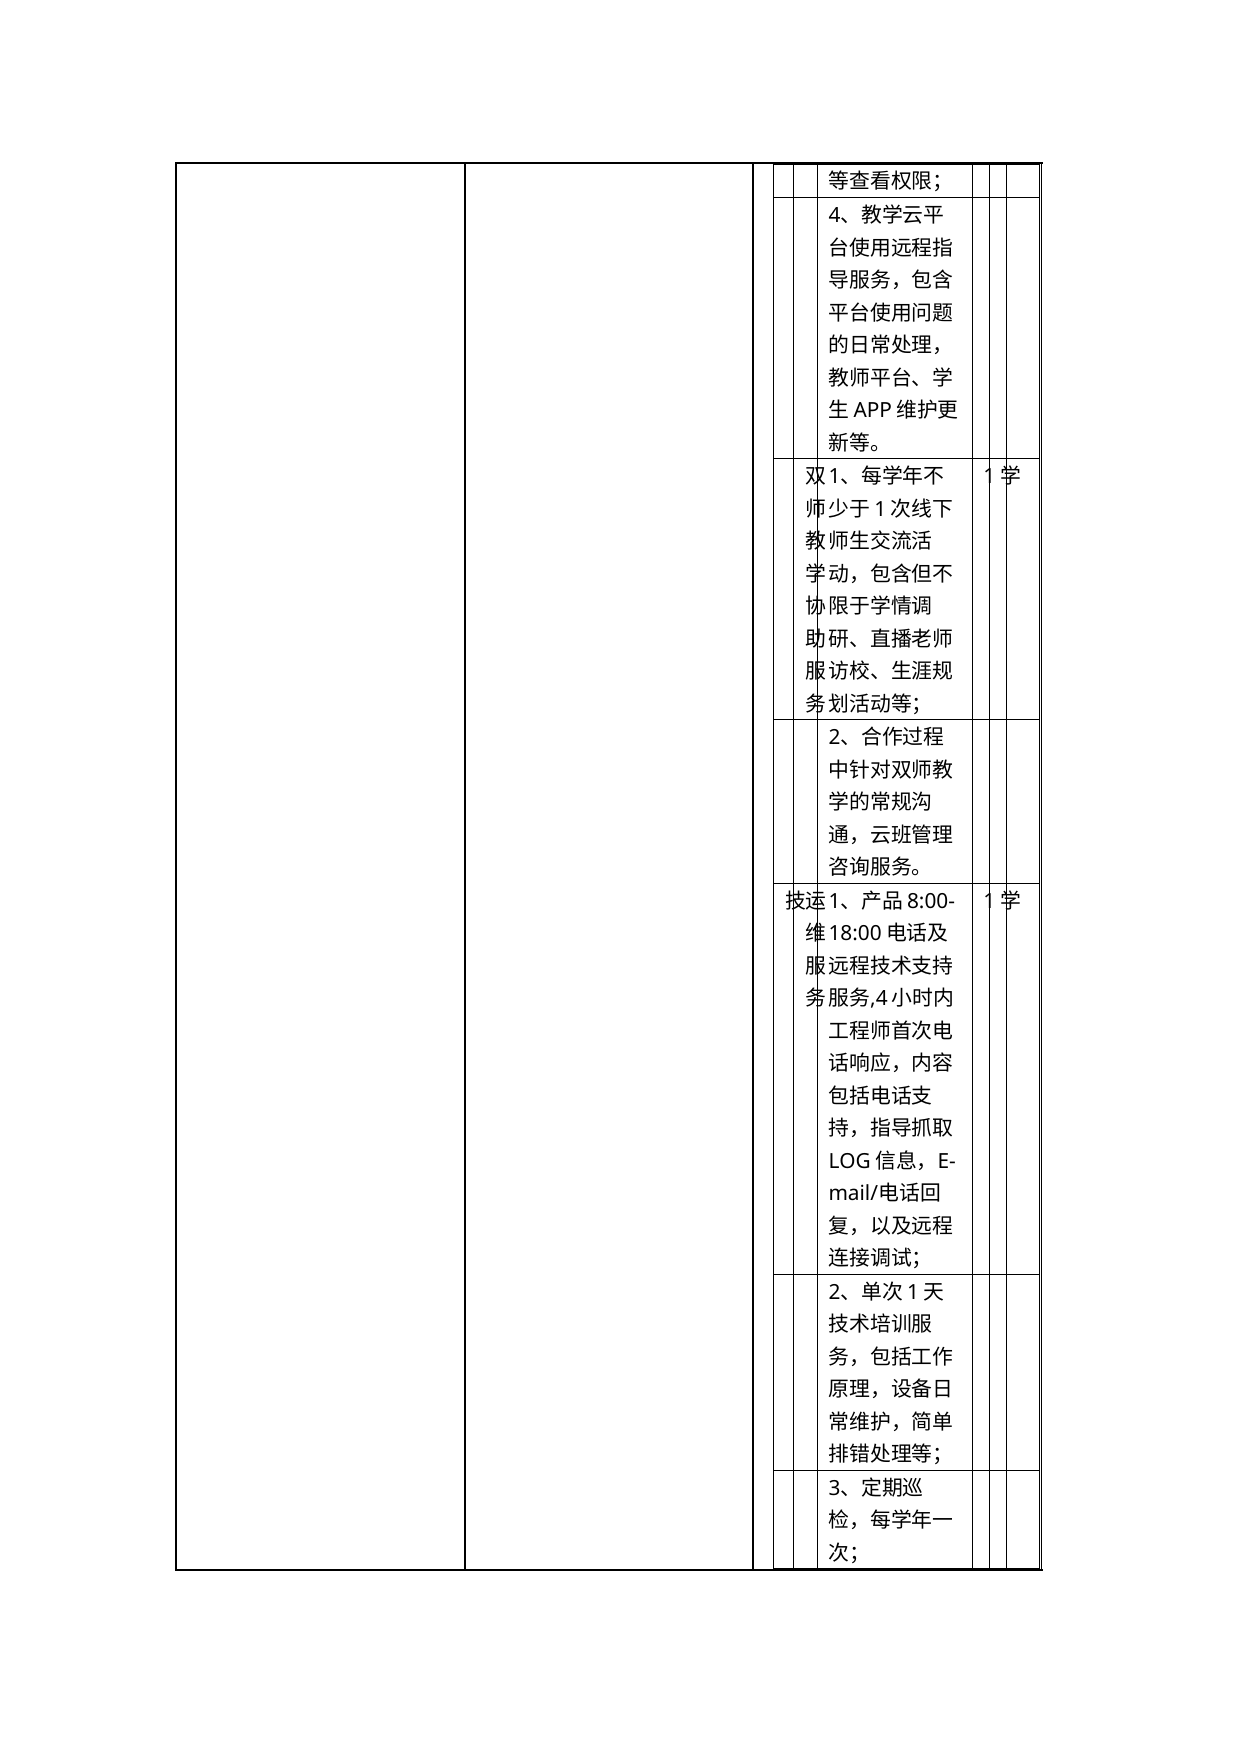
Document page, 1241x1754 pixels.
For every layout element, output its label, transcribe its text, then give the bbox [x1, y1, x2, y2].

table_cell [1007, 459, 1039, 719]
table_cell [973, 459, 989, 719]
table_cell [774, 1471, 793, 1568]
table_cell [818, 884, 972, 1274]
table_cell [1007, 1275, 1039, 1470]
table_cell [990, 720, 1006, 883]
table_cell [1007, 720, 1039, 883]
table_cell [794, 165, 817, 197]
table_cell [794, 459, 817, 719]
table_cell 1 [177, 164, 464, 1569]
table_cell [774, 884, 793, 1274]
table_cell [774, 720, 793, 883]
table_cell [1007, 1471, 1039, 1568]
table_cell [973, 1471, 989, 1568]
table_cell [466, 164, 752, 1569]
table_cell [973, 198, 989, 458]
table_cell [794, 1471, 817, 1568]
table_cell [973, 1275, 989, 1470]
table_cell [973, 884, 989, 1274]
table_cell [990, 165, 1006, 197]
table_cell [774, 165, 793, 197]
table_cell [1007, 884, 1039, 1274]
table_cell [794, 884, 817, 1274]
table_cell [794, 198, 817, 458]
table_cell [794, 720, 817, 883]
table_cell [818, 1471, 972, 1568]
table_cell [754, 164, 773, 1569]
table_cell [973, 165, 989, 197]
table_cell [990, 1471, 1006, 1568]
table_cell [774, 459, 793, 719]
table_cell [818, 198, 972, 458]
table_cell [818, 459, 972, 719]
table_cell [818, 165, 972, 197]
table_cell [990, 884, 1006, 1274]
table_cell [990, 459, 1006, 719]
table_cell [774, 198, 793, 458]
table_cell [818, 720, 972, 883]
table_cell [794, 1275, 817, 1470]
table_cell [774, 1275, 793, 1470]
table_cell [1007, 165, 1039, 197]
table_cell [973, 720, 989, 883]
table_cell [990, 198, 1006, 458]
table_cell [1007, 198, 1039, 458]
table_cell [818, 1275, 972, 1470]
table_cell [990, 1275, 1006, 1470]
